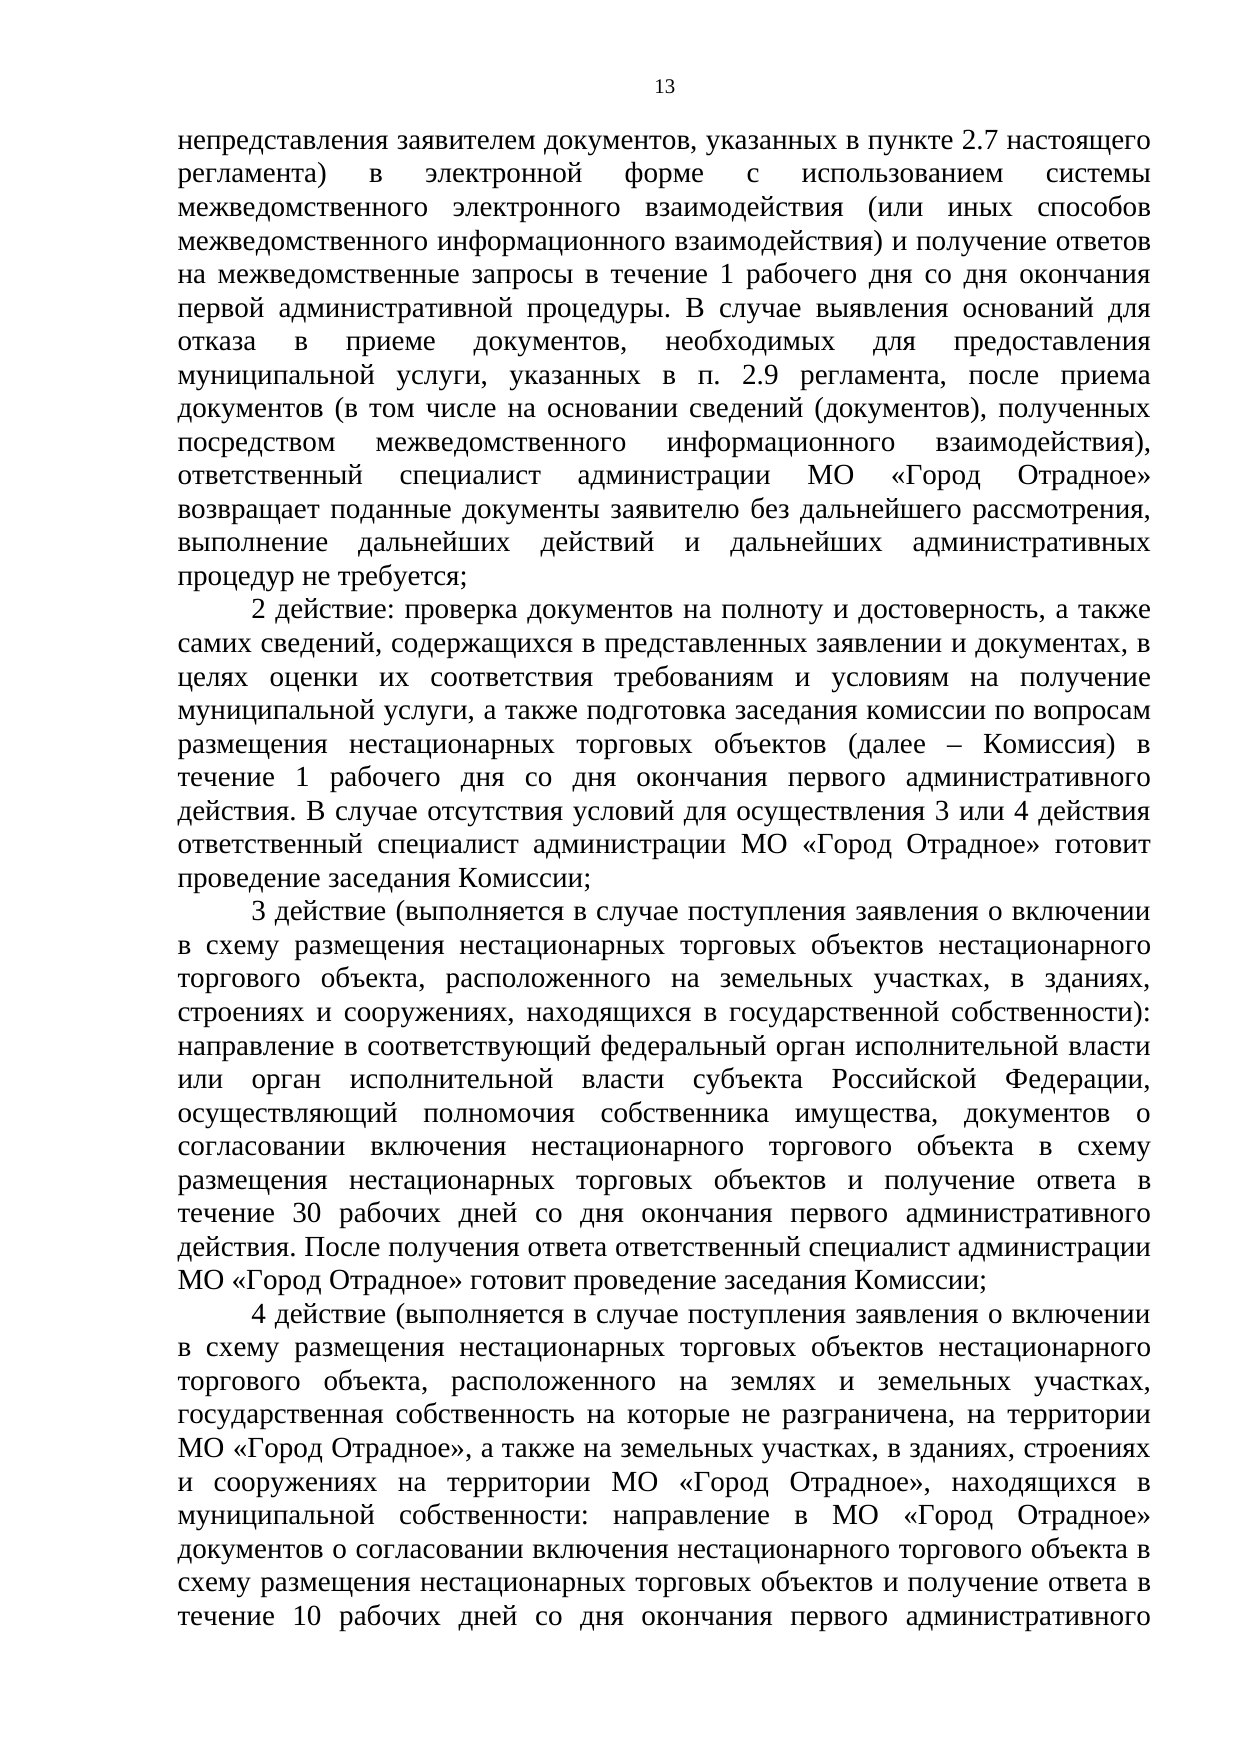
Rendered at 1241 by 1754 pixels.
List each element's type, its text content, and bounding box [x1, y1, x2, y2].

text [177, 122, 1152, 592]
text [177, 1296, 1152, 1631]
text 2 действие: проверка документов на полноту и достоверность, а также самих сведений, содержащихся в представленных заявлении и документах, в целях оценки их соответствия требованиям и условиям на получение муниципальной услуги, а также подготовка заседания комиссии по вопросам размещения нестационарных торговых объектов (далее – Комиссия) в течение 1 рабочего дня со дня окончания первого административного действия. В случае отсутствия условий для осуществления 3 или 4 действия ответственный специалист администрации МО «Город Отрадное» готовит проведение заседания Комиссии; [177, 592, 1152, 893]
text 3 действие (выполняется в случае поступления заявления о включении в схему размещения нестационарных торговых объектов нестационарного торгового объекта, расположенного на земельных участках, в зданиях, строениях и сооружениях, находящихся в государственной собственности): направление в соответствующий федеральный орган исполнительной власти или орган исполнительной власти субъекта Российской Федерации, осуществляющий полномочия собственника имущества, документов о согласовании включения нестационарного торгового объекта в схему размещения нестационарных торговых объектов и получение ответа в течение 30 рабочих дней со дня окончания первого административного действия. После получения ответа ответственный специалист администрации МО «Город Отрадное» готовит проведение заседания Комиссии; [177, 893, 1152, 1296]
